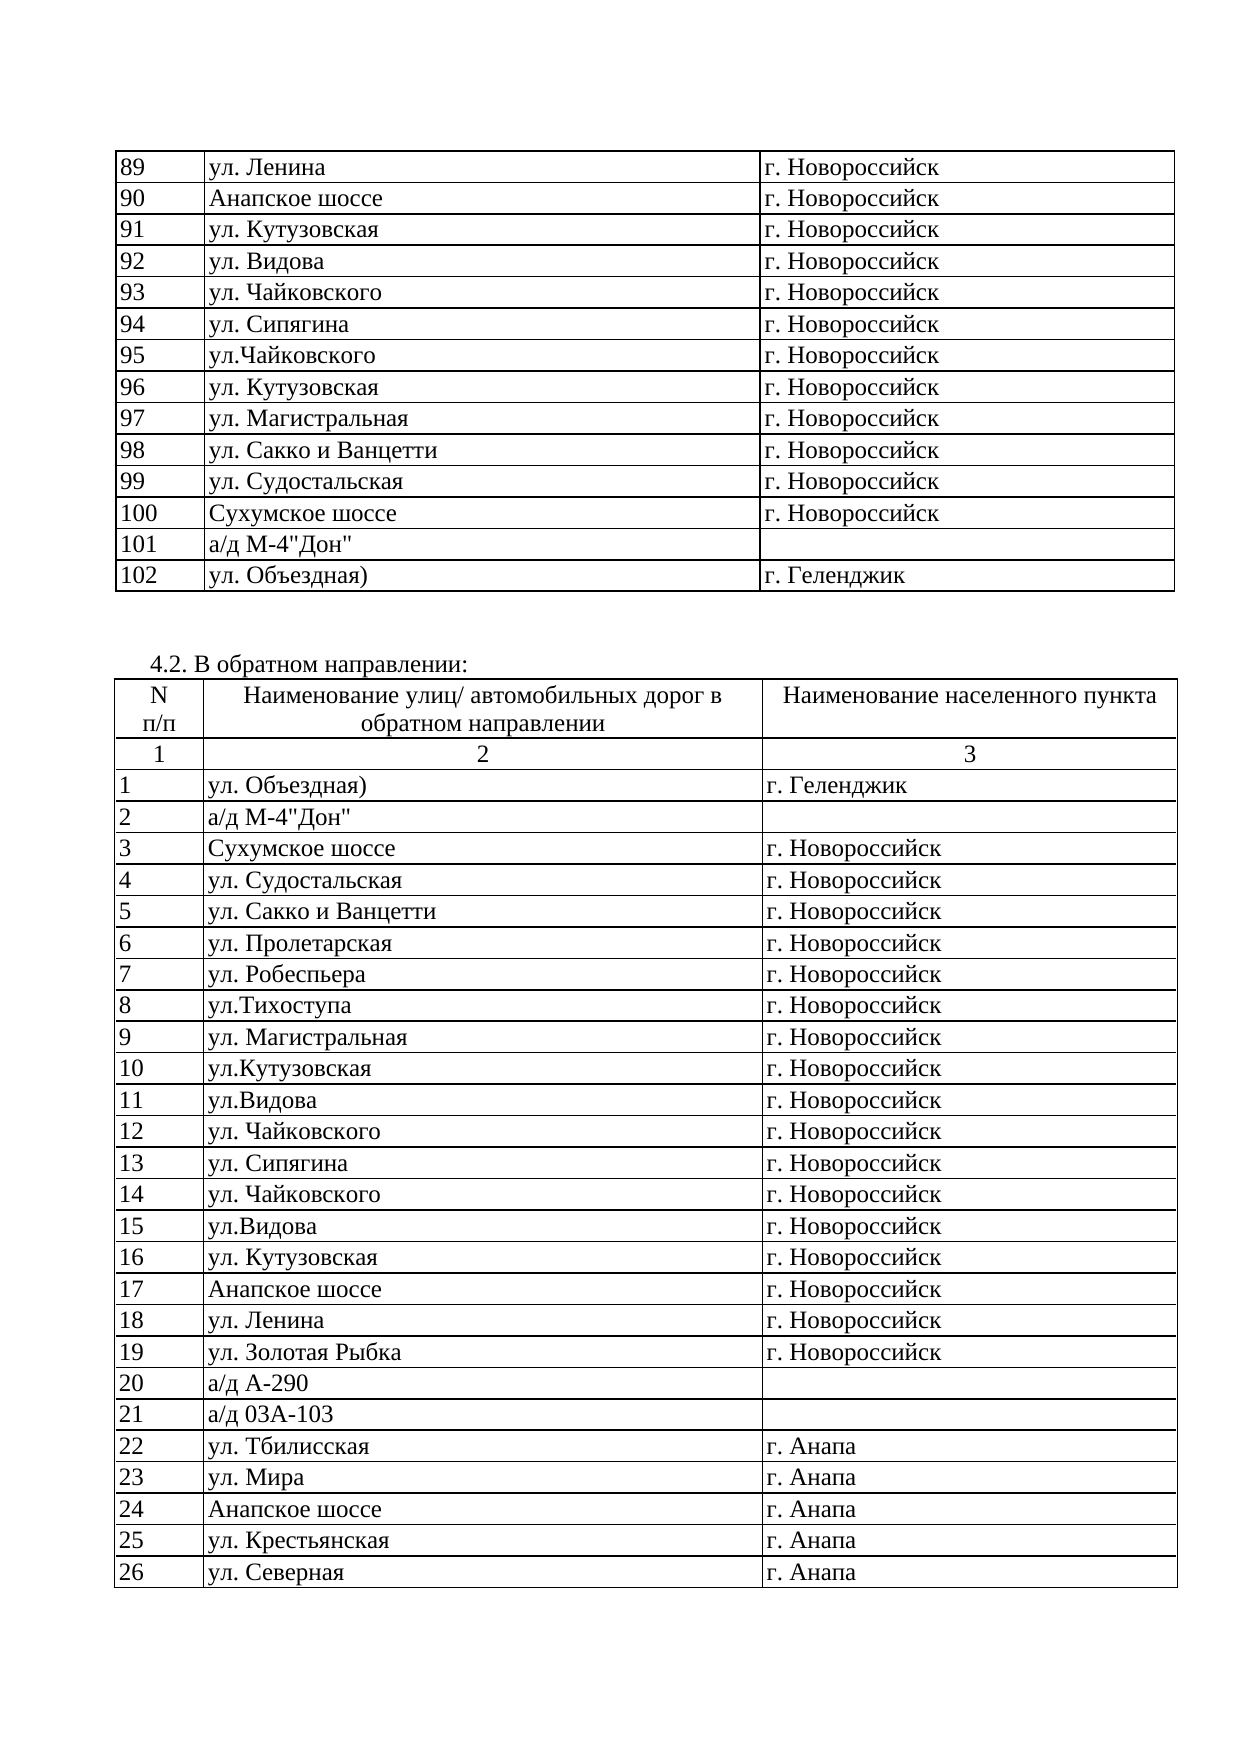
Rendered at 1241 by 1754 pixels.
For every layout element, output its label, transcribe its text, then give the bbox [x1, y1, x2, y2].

table_cell ул. Мира [204, 1462, 762, 1492]
table_cell ул. Сипягина [205, 309, 759, 339]
table_cell г. Анапа [763, 1429, 1177, 1461]
table_header Наименование улиц/ автомобильных дорог в обратном направлении [204, 680, 762, 737]
table_cell [763, 800, 1177, 832]
table_cell 21 [115, 1399, 203, 1429]
table_cell 24 [115, 1493, 203, 1524]
table_cell ул. Крестьянская [204, 1525, 762, 1555]
table_cell 17 [115, 1273, 203, 1303]
table_cell 12 [115, 1116, 203, 1146]
table_cell 94 [117, 309, 204, 339]
table_cell 2 [115, 801, 203, 832]
table_cell г. Новороссийск [763, 1335, 1177, 1366]
table_cell 14 [115, 1179, 203, 1209]
table_cell г. Новороссийск [763, 1178, 1177, 1209]
table_cell 102 [117, 561, 204, 590]
table_cell г. Новороссийск [763, 926, 1177, 957]
table_cell г. Анапа [763, 1492, 1177, 1524]
table_cell 10 [115, 1053, 203, 1083]
table_cell г. Новороссийск [761, 309, 1174, 339]
table_cell 13 [115, 1147, 203, 1178]
table_cell 4 [115, 864, 203, 894]
table_cell ул. Тбилисская [204, 1431, 762, 1461]
table_cell 90 [117, 183, 204, 213]
table_cell 6 [115, 927, 203, 957]
table_cell г. Геленджик [761, 561, 1174, 590]
table_cell а/д М-4"Дон" [204, 802, 762, 832]
table_cell г. Новороссийск [761, 372, 1174, 402]
table_cell ул. Золотая Рыбка [204, 1337, 762, 1366]
table_cell 3 [763, 737, 1177, 769]
table_cell г. Новороссийск [761, 498, 1174, 527]
table_cell 1 [115, 738, 203, 769]
table_header Наименование населенного пункта [763, 680, 1177, 737]
table_cell г. Новороссийск [761, 435, 1174, 464]
table_cell г. Новороссийск [763, 1020, 1177, 1052]
table_cell [763, 1366, 1177, 1398]
table_cell г. Новороссийск [763, 1304, 1177, 1335]
table_cell 93 [117, 277, 204, 307]
table_cell ул. Ленина [204, 1305, 762, 1335]
table_cell г. Анапа [763, 1524, 1177, 1555]
table_cell г. Новороссийск [761, 215, 1174, 244]
table_cell Анапское шоссе [204, 1494, 762, 1524]
table_cell ул. Ленина [205, 152, 759, 181]
table_cell 25 [115, 1525, 203, 1555]
table_cell 97 [117, 403, 204, 433]
table_cell ул. Кутузовская [205, 372, 759, 402]
table_cell г. Новороссийск [763, 863, 1177, 894]
table_cell г. Новороссийск [763, 832, 1177, 863]
table_cell г. Анапа [763, 1461, 1177, 1492]
table_cell 9 [115, 1021, 203, 1052]
table_cell 20 [115, 1368, 203, 1398]
table_cell ул. Объездная) [205, 561, 759, 590]
table_cell 96 [117, 372, 204, 402]
table_cell 5 [115, 896, 203, 926]
table_cell 23 [115, 1462, 203, 1492]
table_cell ул. Судостальская [205, 466, 759, 496]
table_cell а/д М-4"Дон" [205, 529, 759, 559]
table_cell 100 [117, 498, 204, 527]
table_cell г. Новороссийск [763, 989, 1177, 1020]
table_cell [763, 1398, 1177, 1429]
table_cell 11 [115, 1084, 203, 1115]
table_cell 2 [204, 739, 762, 769]
table_cell ул. Кутузовская [204, 1242, 762, 1272]
table_cell ул.Тихоступа [204, 991, 762, 1020]
table_cell 3 [115, 833, 203, 863]
table_cell [761, 529, 1174, 559]
table_cell г. Новороссийск [763, 1052, 1177, 1083]
table_cell ул. Робеспьера [204, 959, 762, 989]
table_cell ул. Видова [205, 246, 759, 276]
table_cell 18 [115, 1305, 203, 1335]
table_cell 95 [117, 340, 204, 370]
table_cell ул.Кутузовская [204, 1053, 762, 1083]
table_cell г. Новороссийск [763, 895, 1177, 926]
table_cell г. Новороссийск [761, 466, 1174, 496]
table_cell Сухумское шоссе [205, 498, 759, 527]
table_cell г. Анапа [763, 1555, 1177, 1587]
table_cell 8 [115, 990, 203, 1020]
table_cell г. Новороссийск [763, 958, 1177, 989]
table_cell ул. Сипягина [204, 1148, 762, 1178]
table_cell ул. Сакко и Ванцетти [205, 435, 759, 464]
table_cell ул. Кутузовская [205, 215, 759, 244]
table_cell ул. Магистральная [204, 1022, 762, 1052]
table_cell ул.Видова [204, 1211, 762, 1241]
table_cell ул. Судостальская [204, 865, 762, 894]
table_cell г. Новороссийск [763, 1209, 1177, 1241]
table_cell 92 [117, 246, 204, 276]
table_cell Анапское шоссе [204, 1274, 762, 1303]
table_cell г. Новороссийск [761, 277, 1174, 307]
table_cell ул. Чайковского [205, 277, 759, 307]
table_cell г. Новороссийск [763, 1083, 1177, 1115]
table_cell г. Новороссийск [761, 340, 1174, 370]
table_header N п/п [115, 680, 203, 737]
table_cell г. Новороссийск [761, 246, 1174, 276]
table_cell а/д 03А-103 [204, 1400, 762, 1429]
table_cell 15 [115, 1210, 203, 1241]
table_cell 22 [115, 1430, 203, 1461]
table_cell Сухумское шоссе [204, 833, 762, 863]
table_cell г. Новороссийск [763, 1115, 1177, 1146]
table_cell 26 [115, 1556, 203, 1587]
text 4.2. В обратном направлении: [150, 649, 1090, 678]
table_cell 7 [115, 959, 203, 989]
table_cell г. Геленджик [763, 769, 1177, 800]
table_cell ул.Видова [204, 1085, 762, 1115]
table_cell 89 [117, 152, 204, 181]
table_cell 98 [117, 435, 204, 464]
table_cell ул. Сакко и Ванцетти [204, 896, 762, 926]
table_cell Анапское шоссе [205, 183, 759, 213]
table_cell г. Новороссийск [761, 183, 1174, 213]
table_cell 91 [117, 215, 204, 244]
table_cell ул. Северная [204, 1557, 762, 1587]
table_cell а/д А-290 [204, 1368, 762, 1398]
table_cell ул. Объездная) [204, 770, 762, 800]
table_cell 99 [117, 466, 204, 496]
table_cell ул. Чайковского [204, 1179, 762, 1209]
table_cell 101 [117, 529, 204, 559]
table_cell г. Новороссийск [763, 1272, 1177, 1303]
table_cell 19 [115, 1336, 203, 1366]
table_cell ул. Пролетарская [204, 928, 762, 957]
table_cell ул.Чайковского [205, 340, 759, 370]
table_cell ул. Чайковского [204, 1116, 762, 1146]
table_cell 16 [115, 1242, 203, 1272]
table_cell 1 [115, 770, 203, 800]
table_cell г. Новороссийск [761, 152, 1174, 181]
table_cell г. Новороссийск [761, 403, 1174, 433]
table_cell г. Новороссийск [763, 1146, 1177, 1178]
table_cell ул. Магистральная [205, 403, 759, 433]
table_cell г. Новороссийск [763, 1241, 1177, 1272]
